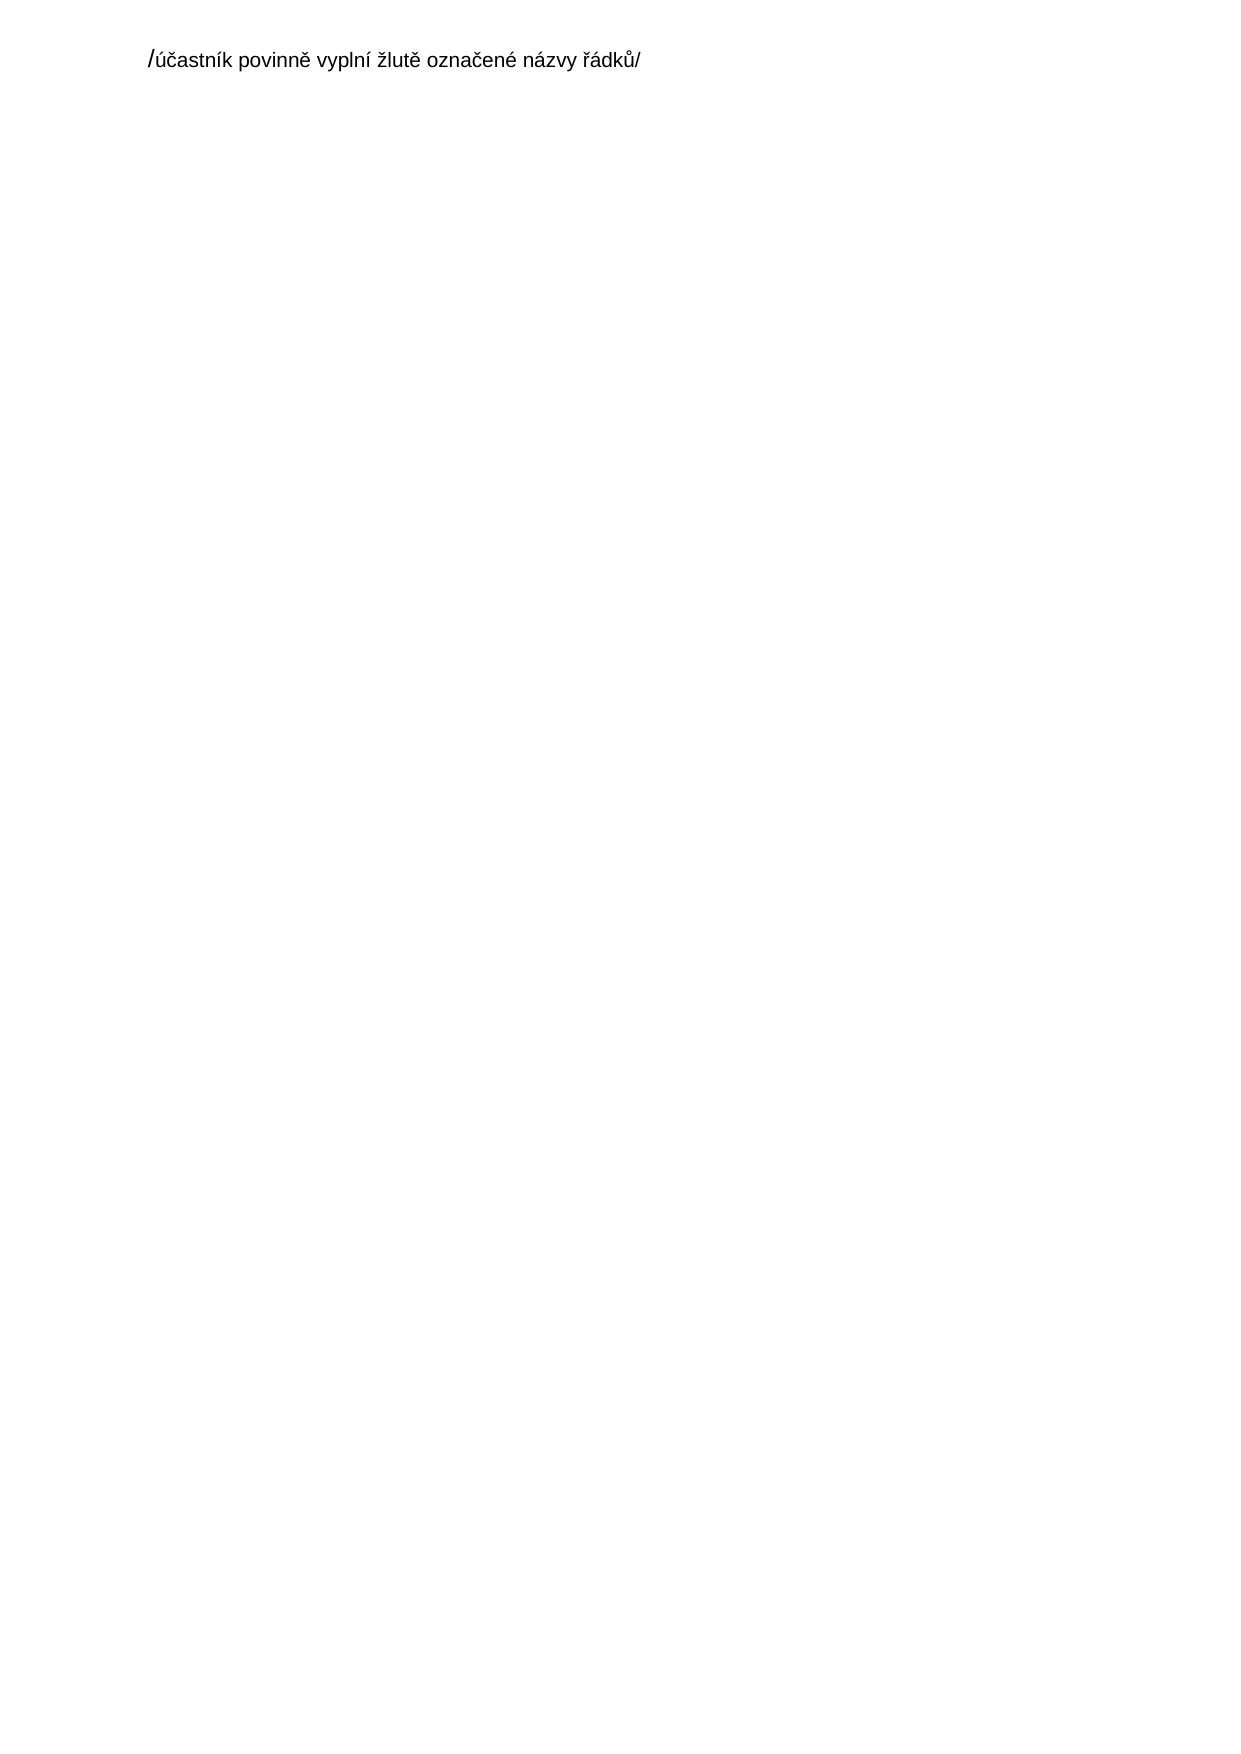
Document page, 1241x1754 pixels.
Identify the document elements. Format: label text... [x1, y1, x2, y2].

text /účastník povinně vyplní žlutě označené názvy řádků/ [148, 44, 1092, 73]
